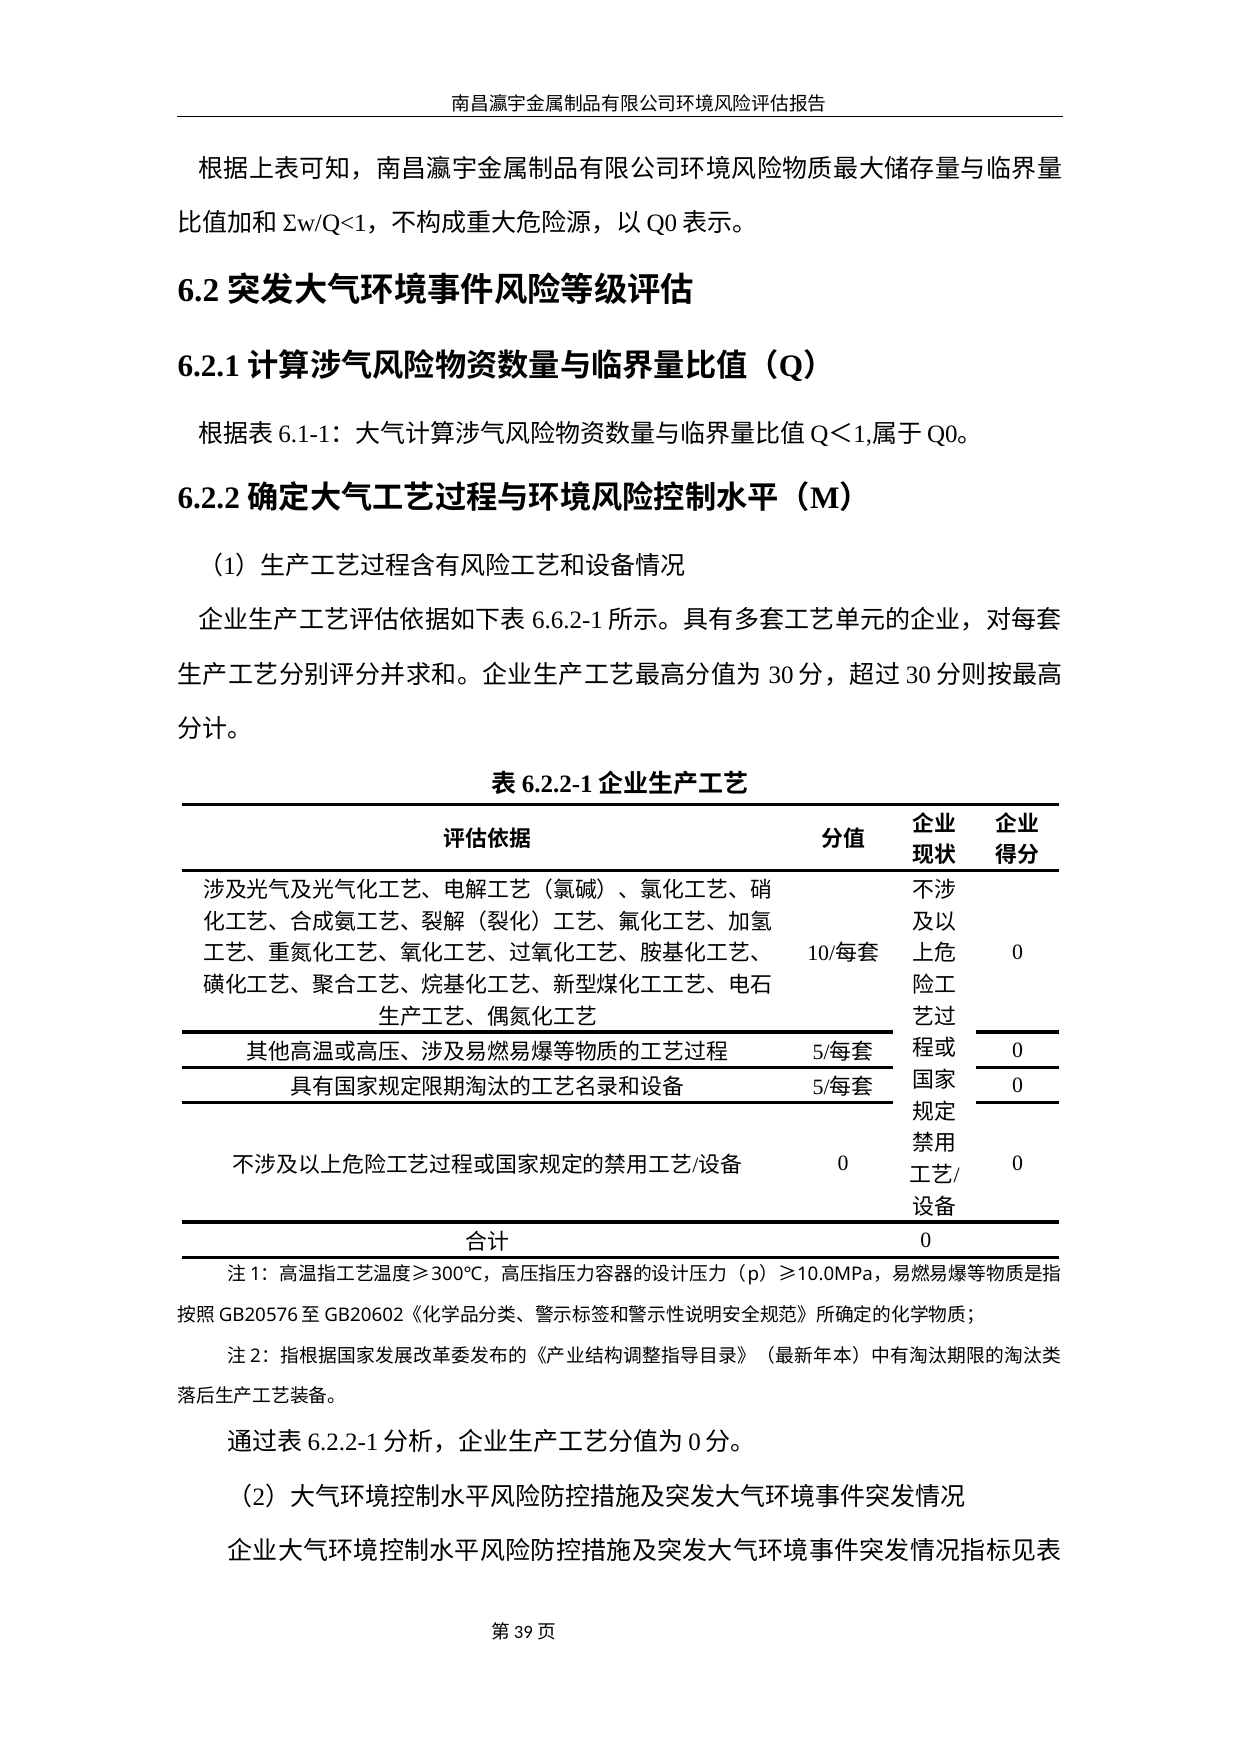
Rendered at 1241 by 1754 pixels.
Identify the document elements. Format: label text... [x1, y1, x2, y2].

text 根据表6.1-1：大气计算涉气风险物资数量与临界量比值Q＜1,属于Q0。 [177, 413, 1063, 449]
table_cell 合计 [182, 1224, 793, 1256]
text 注2：指根据国家发展改革委发布的《产业结构调整指导目录》（最新年本）中有淘汰期限的淘汰类落后生产工艺装备。 [177, 1340, 1063, 1408]
text 通过表6.2.2-1分析，企业生产工艺分值为0分。 [177, 1422, 1063, 1458]
table_cell 涉及光气及光气化工艺、电解工艺（氯碱）、氯化工艺、硝化工艺、合成氨工艺、裂解（裂化）工艺、氟化工艺、加氢工艺、重氮化工艺、氧化工艺、过氧化工艺、胺基化工艺、磺化工艺、聚合工艺、烷基化工艺、新型煤化工工艺、电石生产工艺、偶氮化工艺 [182, 872, 793, 1030]
table_cell 5/每套 [793, 1069, 893, 1101]
table_cell 0 [976, 1034, 1058, 1066]
table_header 分值 [793, 806, 893, 869]
table_cell 0 [793, 1104, 893, 1220]
table_header 企业 现状 [893, 806, 976, 869]
text 注1：高温指工艺温度≥300℃，高压指压力容器的设计压力（p）≥10.0MPa，易燃易爆等物质是指按照GB20576至GB20602《化学品分类、警示标签和警示性说明安全规范》所确定的化学物质； [177, 1259, 1063, 1327]
table_cell 5/每套 [793, 1034, 893, 1066]
text （2）大气环境控制水平风险防控措施及突发大气环境事件突发情况 [177, 1476, 1063, 1512]
table_cell 0 [976, 1069, 1058, 1101]
table_cell 不涉及以上危险工艺过程或国家规定禁用工艺/设备 [893, 872, 976, 1220]
table_cell 0 [976, 1104, 1058, 1220]
table_cell 具有国家规定限期淘汰的工艺名录和设备 [182, 1069, 793, 1101]
table_cell 其他高温或高压、涉及易燃易爆等物质的工艺过程 [182, 1034, 793, 1066]
table_header 企业 得分 [976, 806, 1058, 869]
table_header 评估依据 [182, 806, 793, 869]
table_cell 不涉及以上危险工艺过程或国家规定的禁用工艺/设备 [182, 1104, 793, 1220]
table_cell 0 [793, 1224, 1058, 1256]
subtitle 6.2.2 确定大气工艺过程与环境风险控制水平（M） [177, 473, 1063, 518]
subtitle 6.2.1 计算涉气风险物资数量与临界量比值（Q） [177, 340, 1063, 385]
text 表6.2.2-1 企业生产工艺 [177, 763, 1063, 799]
table_cell 10/每套 [793, 872, 893, 1030]
text 企业生产工艺评估依据如下表6.6.2-1所示。具有多套工艺单元的企业，对每套生产工艺分别评分并求和。企业生产工艺最高分值为30分，超过30分则按最高分计。 [177, 600, 1063, 745]
text 根据上表可知，南昌瀛宇金属制品有限公司环境风险物质最大储存量与临界量比值加和Σw/Q<1，不构成重大危险源，以Q0表示。 [177, 148, 1063, 239]
subtitle 6.2 突发大气环境事件风险等级评估 [177, 262, 1063, 311]
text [177, 1531, 1063, 1567]
table_cell 0 [976, 872, 1058, 1030]
text （1）生产工艺过程含有风险工艺和设备情况 [177, 546, 1063, 582]
